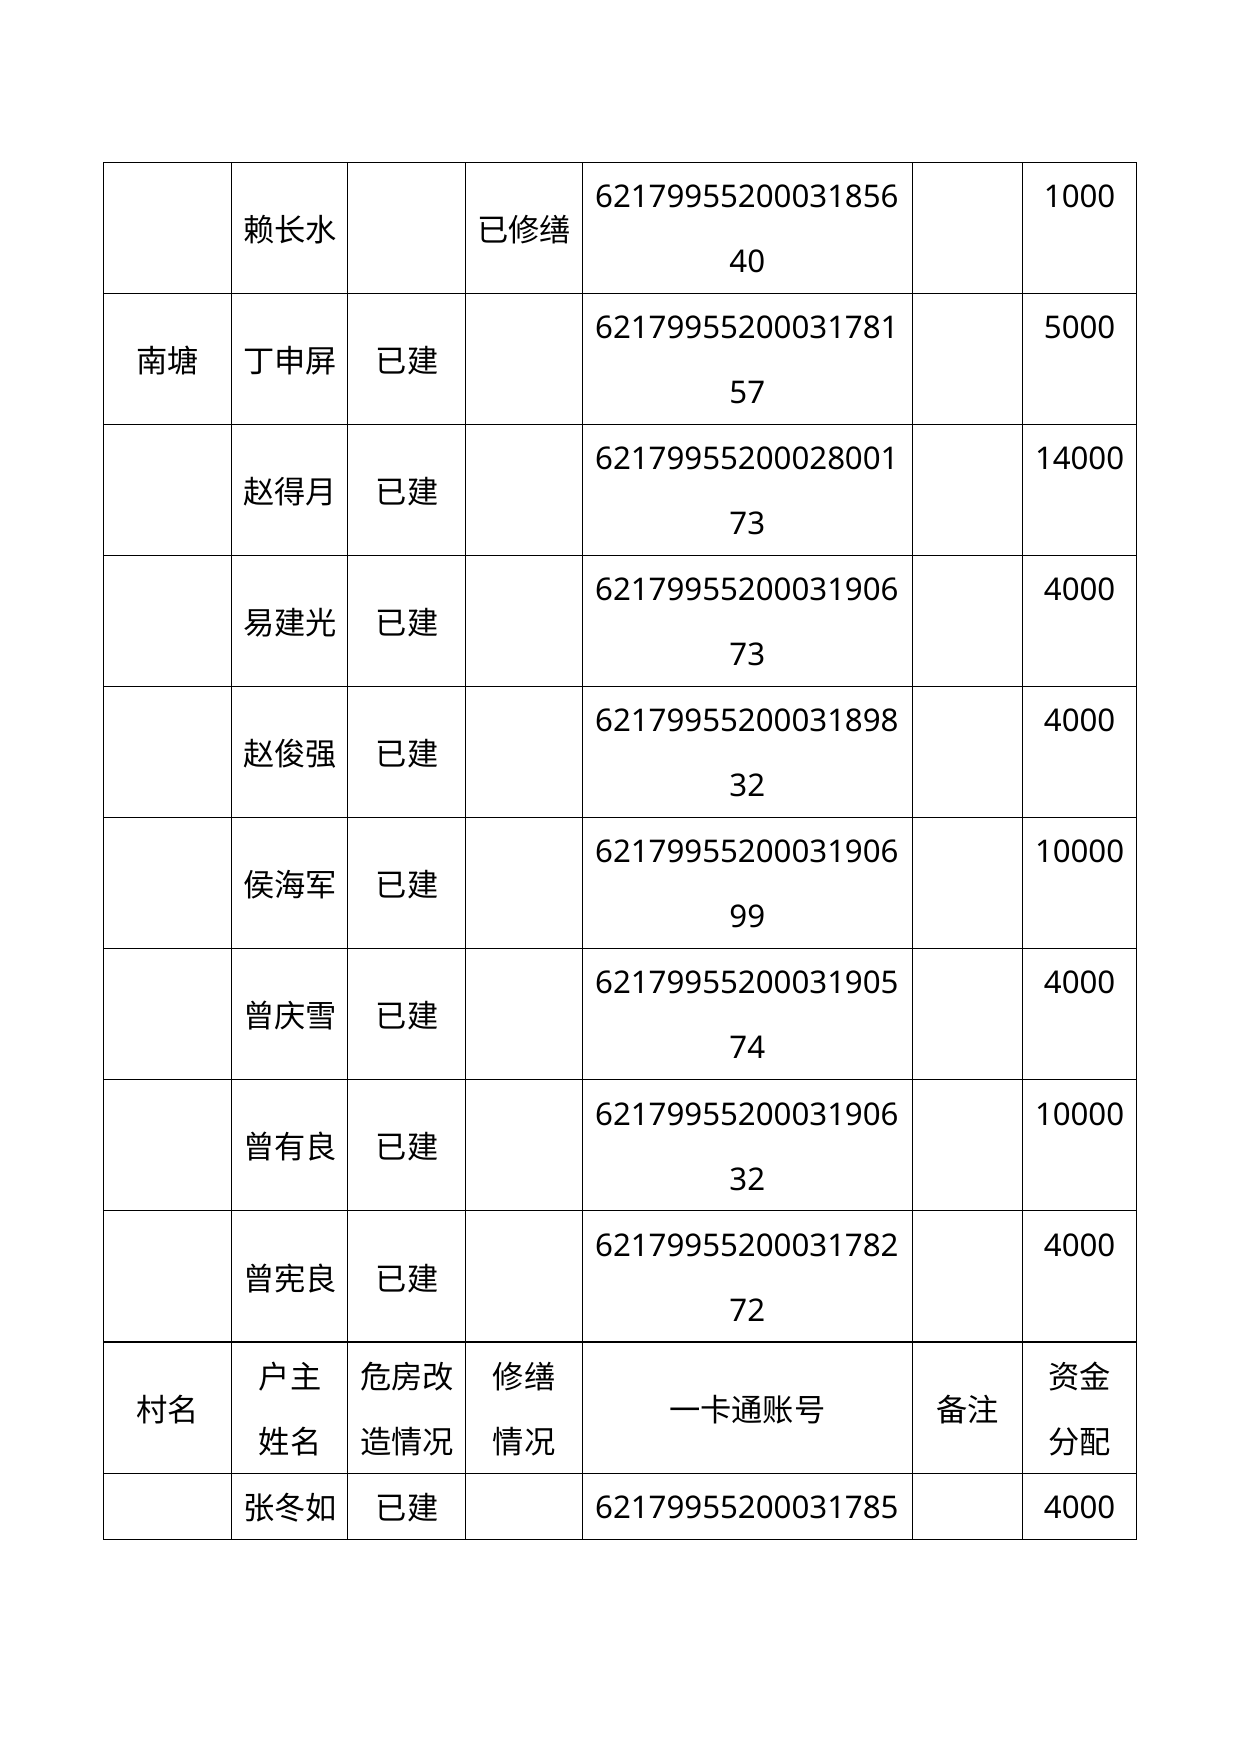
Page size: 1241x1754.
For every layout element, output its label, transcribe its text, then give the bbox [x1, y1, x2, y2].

table_cell [104, 1474, 231, 1538]
table_cell 已建 [348, 818, 465, 948]
table_cell 已建 [348, 294, 465, 424]
table_cell 14000 [1023, 425, 1136, 555]
table_cell 6217995520003178512 [583, 1474, 912, 1538]
table_cell 曾庆雪 [232, 949, 347, 1079]
table_cell 1000 [1023, 163, 1136, 293]
table_cell 侯海军 [232, 818, 347, 948]
table_cell 4000 [1023, 1211, 1136, 1341]
table_cell 丁申屏 [232, 294, 347, 424]
table_cell [913, 425, 1022, 555]
table_cell [466, 687, 582, 817]
table_cell 6217995520003185640 [583, 163, 912, 293]
table_cell [466, 1211, 582, 1341]
table_cell 修缮 情况 [466, 1343, 582, 1472]
table_cell [348, 163, 465, 293]
table_cell 易建光 [232, 556, 347, 686]
table_cell [913, 556, 1022, 686]
table_cell [104, 1080, 231, 1210]
table_cell 已建 [348, 425, 465, 555]
table_cell [466, 1474, 582, 1538]
table_cell 6217995520003190632 [583, 1080, 912, 1210]
table_cell 曾宪良 [232, 1211, 347, 1341]
table_cell 赖长水 [232, 163, 347, 293]
table_cell 10000 [1023, 818, 1136, 948]
table_cell 已建 [348, 1080, 465, 1210]
table_cell [104, 556, 231, 686]
table_cell 4000 [1023, 949, 1136, 1079]
table_cell [104, 687, 231, 817]
table_cell [913, 1211, 1022, 1341]
table_cell 村名 [104, 1343, 231, 1472]
table_cell 6217995520002800173 [583, 425, 912, 555]
table_cell 张冬如 [232, 1474, 347, 1538]
table_cell [913, 687, 1022, 817]
table_cell [104, 818, 231, 948]
table_cell 已修缮 [466, 163, 582, 293]
table_cell 6217995520003190574 [583, 949, 912, 1079]
table_cell 危房改造情况 [348, 1343, 465, 1472]
table_cell 10000 [1023, 1080, 1136, 1210]
table_cell 6217995520003190673 [583, 556, 912, 686]
table_cell [466, 949, 582, 1079]
table_cell 已建 [348, 949, 465, 1079]
table_cell [104, 163, 231, 293]
table_cell 5000 [1023, 294, 1136, 424]
table_cell 资金分配 [1023, 1343, 1136, 1472]
table_cell [913, 818, 1022, 948]
table_cell 4000 [1023, 556, 1136, 686]
table_cell [466, 294, 582, 424]
table_cell [104, 1211, 231, 1341]
table_cell 已建 [348, 1211, 465, 1341]
table_cell 赵得月 [232, 425, 347, 555]
table_cell 赵俊强 [232, 687, 347, 817]
table_cell [913, 949, 1022, 1079]
table_cell 备注 [913, 1343, 1022, 1472]
table_cell 6217995520003178272 [583, 1211, 912, 1341]
table_cell 6217995520003190699 [583, 818, 912, 948]
table_cell 户主 姓名 [232, 1343, 347, 1472]
table_cell 一卡通账号 [583, 1343, 912, 1472]
table_cell 南塘 [104, 294, 231, 424]
table_cell [466, 556, 582, 686]
table_cell 已建 [348, 1474, 465, 1538]
table_cell [913, 294, 1022, 424]
table_cell 曾有良 [232, 1080, 347, 1210]
table_cell 已建 [348, 556, 465, 686]
table_cell [913, 163, 1022, 293]
table_cell 4000 [1023, 687, 1136, 817]
table_cell 4000 [1023, 1474, 1136, 1538]
table_cell [466, 1080, 582, 1210]
table_cell [466, 818, 582, 948]
table_cell 6217995520003178157 [583, 294, 912, 424]
table_cell 6217995520003189832 [583, 687, 912, 817]
table_cell [913, 1080, 1022, 1210]
table_cell [466, 425, 582, 555]
table_cell [104, 425, 231, 555]
table_cell [913, 1474, 1022, 1538]
table_cell 已建 [348, 687, 465, 817]
table_cell [104, 949, 231, 1079]
